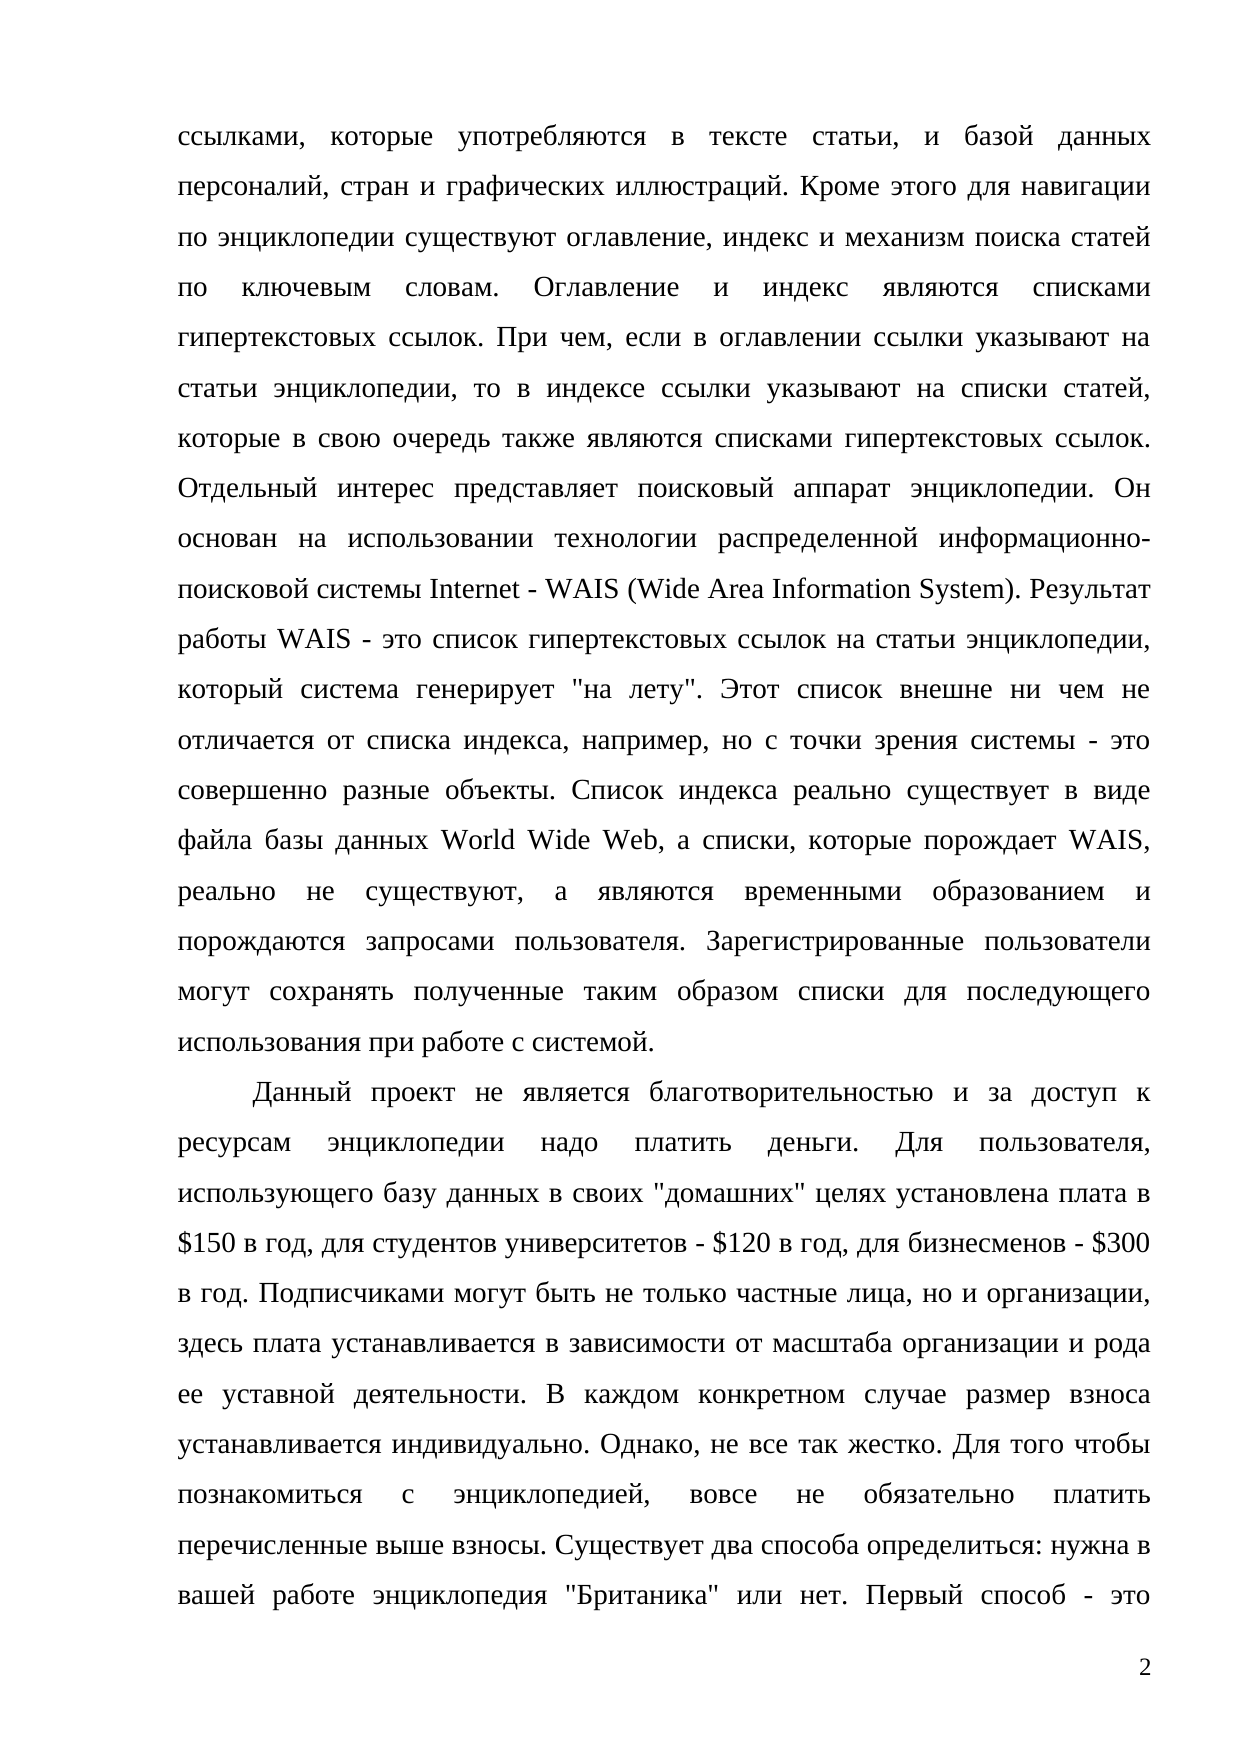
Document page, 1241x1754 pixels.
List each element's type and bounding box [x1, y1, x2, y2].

text [177, 118, 1152, 1057]
text [177, 1074, 1152, 1611]
